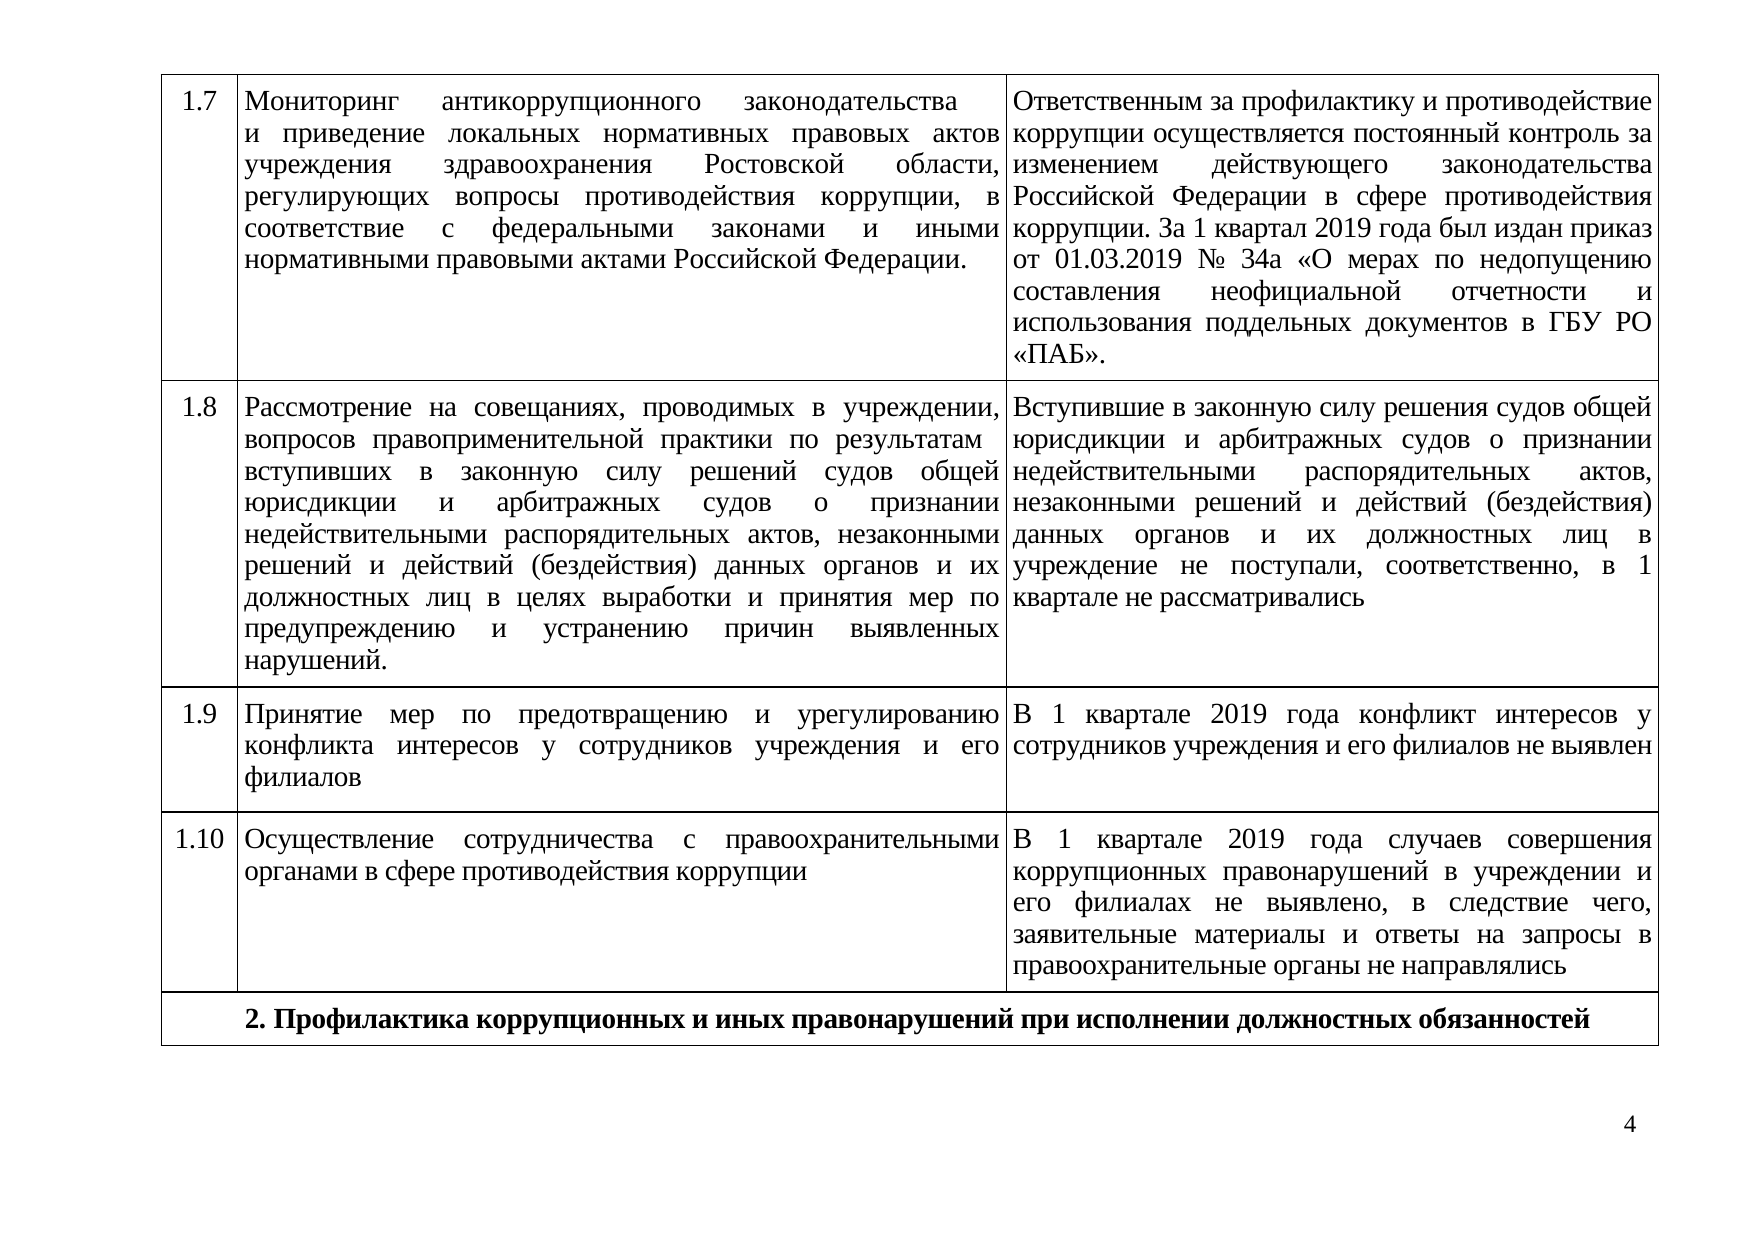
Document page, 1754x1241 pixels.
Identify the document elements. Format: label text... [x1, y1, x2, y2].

table_cell В 1 квартале 2019 года конфликт интересов у сотрудников учреждения и его филиалов не выявлен [1007, 688, 1658, 811]
table_cell В 1 квартале 2019 года случаев совершения коррупционных правонарушений в учреждении и его филиалах не выявлено, в следствие чего, заявительные материалы и ответы на запросы в правоохранительные органы не направлялись [1007, 813, 1658, 991]
table_cell 1.10 [162, 813, 237, 991]
table_cell Осуществление сотрудничества с правоохранительными органами в сфере противодействия коррупции [238, 813, 1006, 991]
table_cell Ответственным за профилактику и противодействие коррупции осуществляется постоянный контроль за изменением действующего законодательства Российской Федерации в сфере противодействия коррупции. За 1 квартал 2019 года был издан приказ от 01.03.2019 № 34а «О мерах по недопущению составления неофициальной отчетности и использования поддельных документов в ГБУ РО «ПАБ». [1007, 75, 1658, 380]
table_cell 1.9 [162, 688, 237, 811]
table_cell Вступившие в законную силу решения судов общей юрисдикции и арбитражных судов о признании недействительными распорядительных актов, незаконными решений и действий (бездействия) данных органов и их должностных лиц в учреждение не поступали, соответственно, в 1 квартале не рассматривались [1007, 381, 1658, 686]
table_cell 2. Профилактика коррупционных и иных правонарушений при исполнении должностных обязанностей [162, 993, 1658, 1045]
table_cell 1.7 [162, 75, 237, 380]
table_cell Мониторинг антикоррупционного законодательства и приведение локальных нормативных правовых актов учреждения здравоохранения Ростовской области, регулирующих вопросы противодействия коррупции, в соответствие с федеральными законами и иными нормативными правовыми актами Российской Федерации. [238, 75, 1006, 380]
table_cell Принятие мер по предотвращению и урегулированию конфликта интересов у сотрудников учреждения и его филиалов [238, 688, 1006, 811]
table_cell 1.8 [162, 381, 237, 686]
table_cell Рассмотрение на совещаниях, проводимых в учреждении, вопросов правоприменительной практики по результатам вступивших в законную силу решений судов общей юрисдикции и арбитражных судов о признании недействительными распорядительных актов, незаконными решений и действий (бездействия) данных органов и их должностных лиц в целях выработки и принятия мер по предупреждению и устранению причин выявленных нарушений. [238, 381, 1006, 686]
